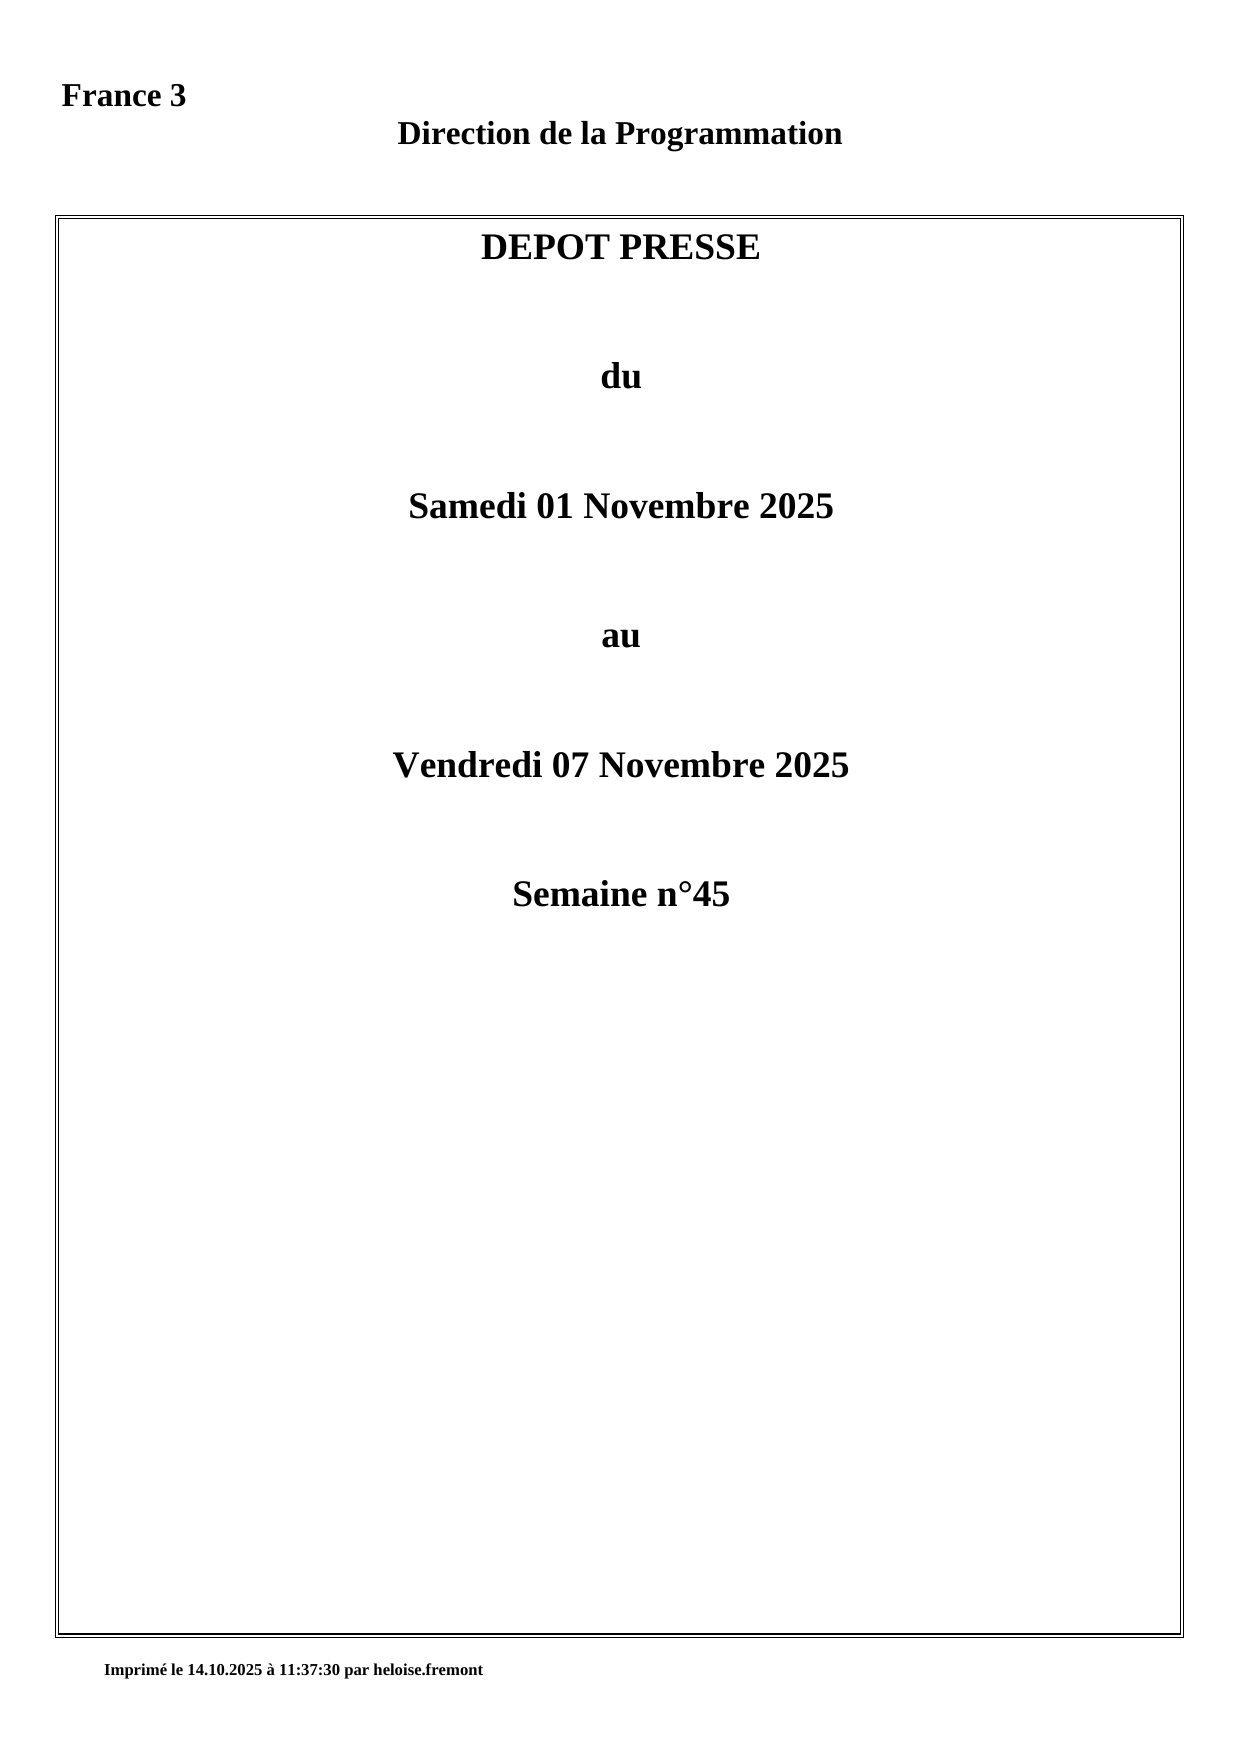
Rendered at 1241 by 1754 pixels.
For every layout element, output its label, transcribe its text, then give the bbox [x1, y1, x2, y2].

text Samedi 01 Novembre 2025 [63, 483, 1179, 526]
text Vendredi 07 Novembre 2025 [63, 742, 1179, 785]
text DEPOT PRESSE [63, 224, 1179, 268]
text au [63, 613, 1179, 656]
text Semaine n°45 [63, 871, 1179, 914]
text du [63, 354, 1179, 397]
